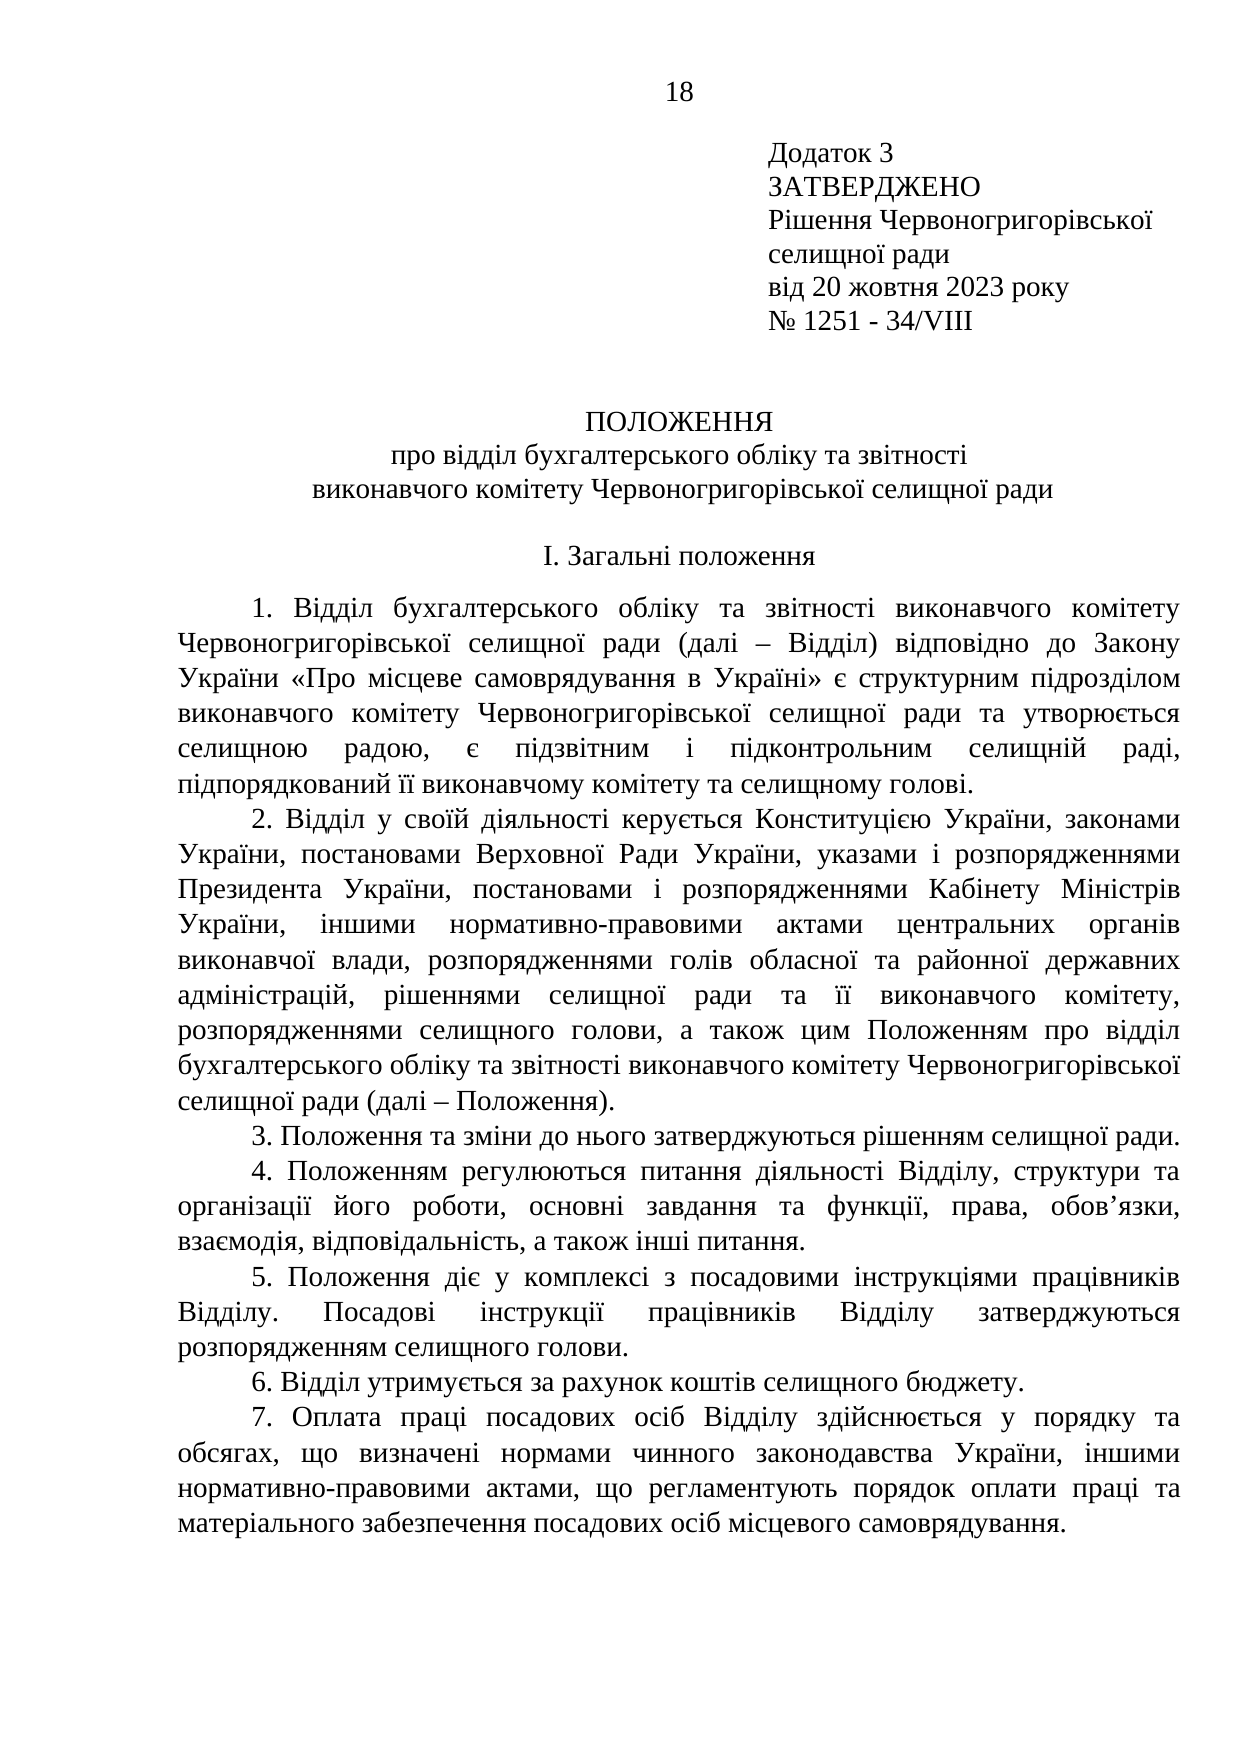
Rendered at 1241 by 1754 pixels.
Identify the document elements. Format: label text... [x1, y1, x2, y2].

text I. Загальні положення [177, 538, 1181, 571]
text 1. Відділ бухгалтерського обліку та звітності виконавчого комітету Червоногригорівської селищної ради (далі – Відділ) відповідно до Закону України «Про місцеве самоврядування в Україні» є структурним підрозділом виконавчого комітету Червоногригорівської селищної ради та утворюється селищною радою, є підзвітним і підконтрольним селищній раді, підпорядкований її виконавчому комітету та селищному голові. [177, 590, 1181, 799]
text виконавчого комітету Червоногригорівської селищної ради [177, 471, 1181, 504]
text від 20 жовтня 2023 року [177, 269, 1181, 303]
text ЗАТВЕРДЖЕНО [177, 169, 1181, 202]
text 2. Відділ у своїй діяльності керується Конституцією України, законами України, постановами Верховної Ради України, указами і розпорядженнями Президента України, постановами і розпорядженнями Кабінету Міністрів України, іншими нормативно-правовими актами центральних органів виконавчої влади, розпорядженнями голів обласної та районної державних адміністрацій, рішеннями селищної ради та її виконавчого комітету, розпорядженнями селищного голови, а також цим Положенням про відділ бухгалтерського обліку та звітності виконавчого комітету Червоногригорівської селищної ради (далі – Положення). [177, 801, 1181, 1116]
text 4. Положенням регулюються питання діяльності Відділу, структури та організації його роботи, основні завдання та функції, права, обов’язки, взаємодія, відповідальність, а також інші питання. [177, 1153, 1181, 1257]
text Рішення Червоногригорівської [177, 202, 1181, 236]
text 3. Положення та зміни до нього затверджуються рішенням селищної ради. [177, 1118, 1181, 1151]
text селищної ради [177, 236, 1181, 269]
text № 1251 - 34/VІІІ [177, 303, 1181, 337]
text Додаток 3 [177, 135, 1181, 169]
text ПОЛОЖЕННЯ [177, 404, 1181, 437]
text про відділ бухгалтерського обліку та звітності [177, 437, 1181, 471]
text 6. Відділ утримується за рахунок коштів селищного бюджету. [177, 1364, 1181, 1398]
text 7. Оплата праці посадових осіб Відділу здійснюється у порядку та обсягах, що визначені нормами чинного законодавства України, іншими нормативно-правовими актами, що регламентують порядок оплати праці та матеріального забезпечення посадових осіб місцевого самоврядування. [177, 1399, 1181, 1539]
text 5. Положення діє у комплексі з посадовими інструкціями працівників Відділу. Посадові інструкції працівників Відділу затверджуються розпорядженням селищного голови. [177, 1259, 1181, 1363]
